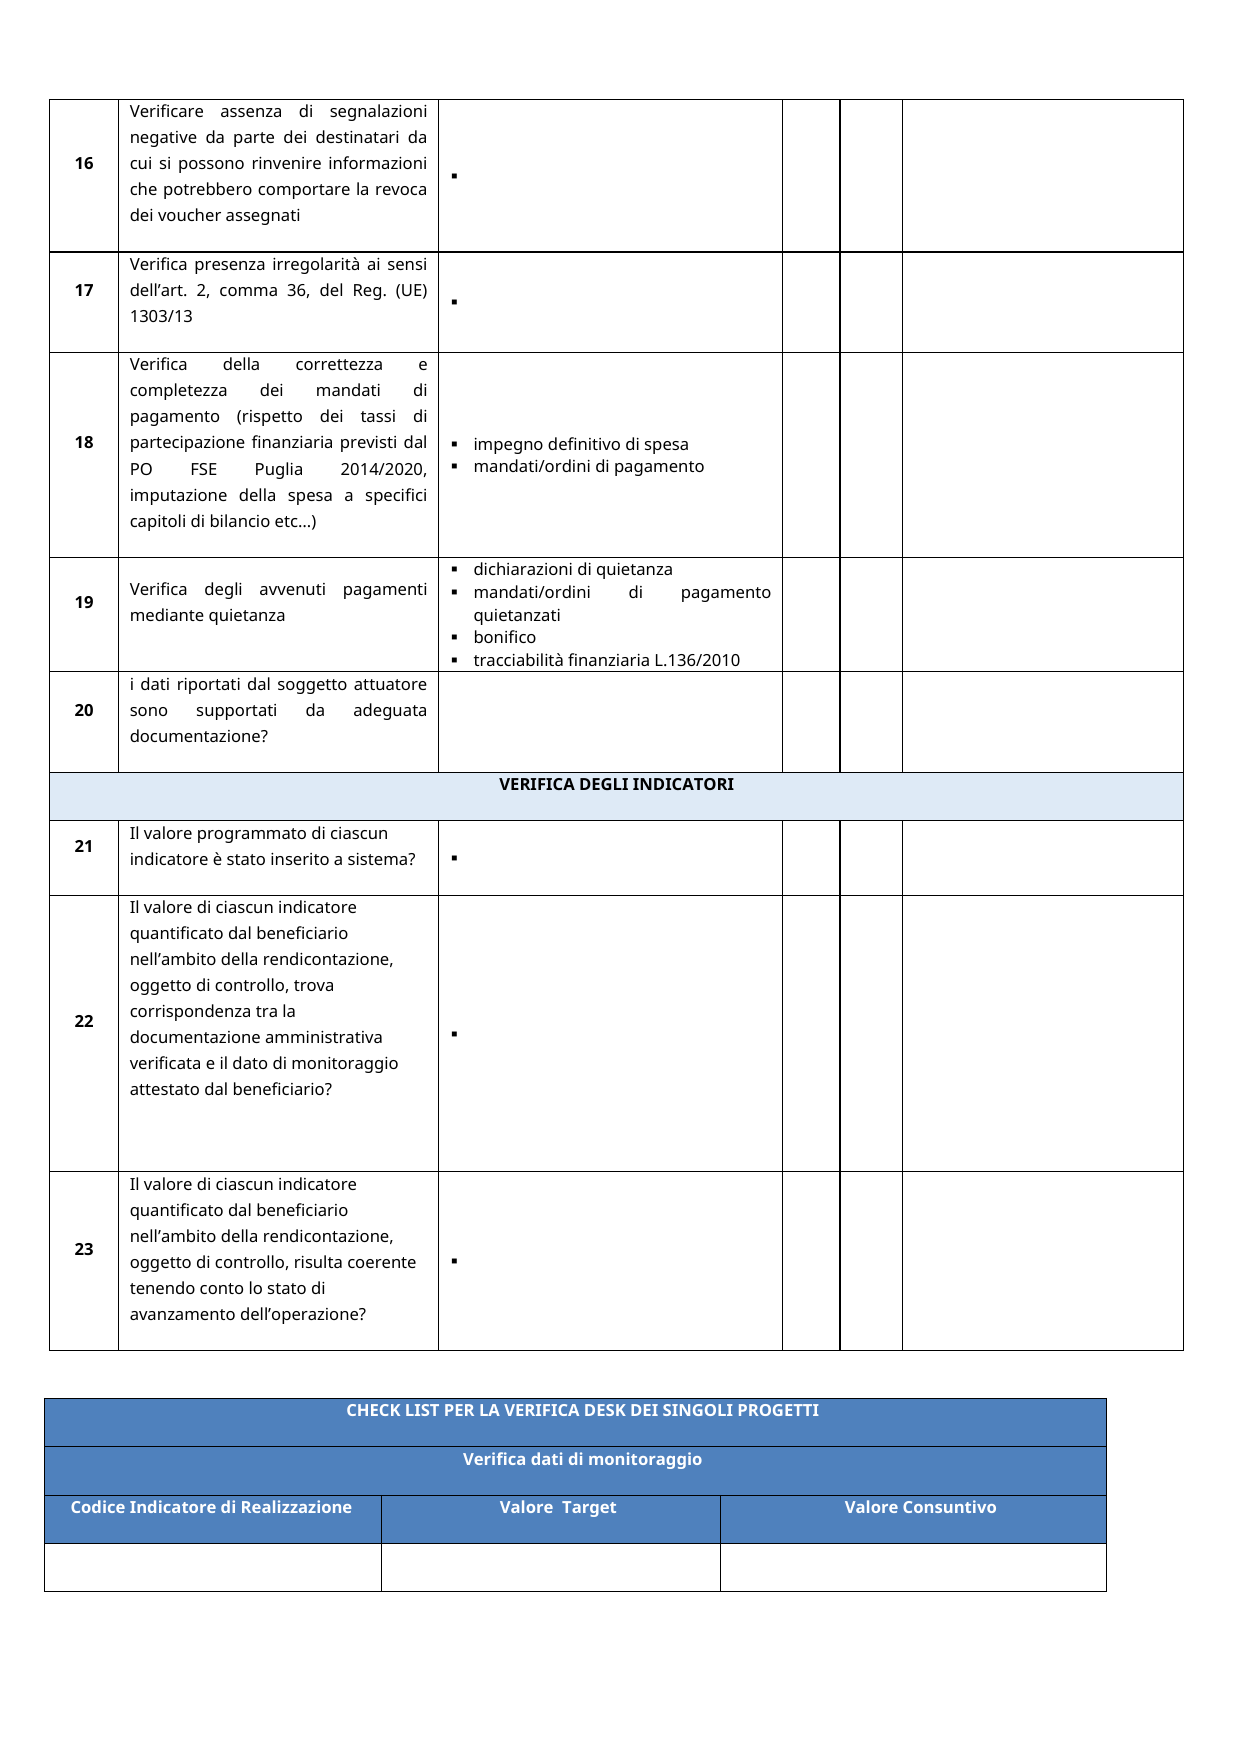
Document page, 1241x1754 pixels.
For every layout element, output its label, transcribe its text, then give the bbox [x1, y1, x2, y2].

table_cell Il valore di ciascun indicatore quantificato dal beneficiario nell’ambito della rendicontazione, oggetto di controllo, risulta coerente tenendo conto lo stato di avanzamento dell’operazione? [119, 1172, 438, 1350]
table_cell 18 [50, 353, 118, 557]
table_cell [783, 896, 839, 1171]
table_cell 16 [50, 100, 118, 251]
table_cell [783, 558, 839, 671]
table_cell [841, 100, 902, 251]
table_cell i dati riportati dal soggetto attuatore sono supportati da adeguata documentazione? [119, 672, 438, 772]
table_cell 19 [50, 558, 118, 671]
table_cell [903, 1172, 1183, 1350]
table_cell [903, 558, 1183, 671]
table_cell [439, 821, 782, 895]
table_cell VERIFICA DEGLI INDICATORI [50, 773, 1183, 820]
table_cell [382, 1544, 720, 1591]
table_cell Verificare assenza di segnalazioni negative da parte dei destinatari da cui si possono rinvenire informazioni che potrebbero comportare la revoca dei voucher assegnati [119, 100, 438, 251]
table_cell Valore Target [382, 1496, 720, 1543]
table_cell [903, 821, 1183, 895]
table_cell 17 [50, 253, 118, 352]
table_cell [439, 1172, 782, 1350]
table_cell [841, 896, 902, 1171]
table_cell [439, 672, 782, 772]
table_cell [841, 1172, 902, 1350]
table_cell [903, 672, 1183, 772]
table_cell 23 [50, 1172, 118, 1350]
table_cell 20 [50, 672, 118, 772]
table_cell [783, 100, 839, 251]
table_cell Valore Consuntivo [721, 1496, 1106, 1543]
table_cell [841, 353, 902, 557]
table_cell [783, 253, 839, 352]
table_cell [903, 353, 1183, 557]
table_cell [841, 558, 902, 671]
table_cell Verifica degli avvenuti pagamenti mediante quietanza [119, 558, 438, 671]
table_cell impegno definitivo di spesa mandati/ordini di pagamento [439, 353, 782, 557]
table_cell 21 [50, 821, 118, 895]
table_cell dichiarazioni di quietanza mandati/ordini di pagamento quietanzati bonifico tracciabilità finanziaria L.136/2010 [439, 558, 782, 671]
table_cell [45, 1544, 381, 1591]
table_cell Verifica della correttezza e completezza dei mandati di pagamento (rispetto dei tassi di partecipazione finanziaria previsti dal PO FSE Puglia 2014/2020, imputazione della spesa a specifici capitoli di bilancio etc…) [119, 353, 438, 557]
table_cell [841, 253, 902, 352]
table_cell [439, 100, 782, 251]
table_cell Verifica presenza irregolarità ai sensi dell’art. 2, comma 36, del Reg. (UE) 1303/13 [119, 253, 438, 352]
table_cell 22 [50, 896, 118, 1171]
table_cell Codice Indicatore di Realizzazione [45, 1496, 381, 1543]
table_cell Verifica dati di monitoraggio [45, 1447, 1106, 1495]
table_cell [903, 896, 1183, 1171]
table_cell [783, 353, 839, 557]
table_cell [439, 896, 782, 1171]
table_header CHECK LIST PER LA VERIFICA DESK DEI SINGOLI PROGETTI [45, 1399, 1106, 1446]
table_cell [721, 1544, 1106, 1591]
table_cell [439, 253, 782, 352]
table_cell [783, 1172, 839, 1350]
table_cell Il valore programmato di ciascun indicatore è stato inserito a sistema? [119, 821, 438, 895]
table_cell [903, 100, 1183, 251]
table_cell Il valore di ciascun indicatore quantificato dal beneficiario nell’ambito della rendicontazione, oggetto di controllo, trova corrispondenza tra la documentazione amministrativa verificata e il dato di monitoraggio attestato dal beneficiario? [119, 896, 438, 1171]
table_cell [783, 672, 839, 772]
table_cell [841, 821, 902, 895]
table_cell [903, 253, 1183, 352]
table_cell [841, 672, 902, 772]
table_cell [783, 821, 839, 895]
